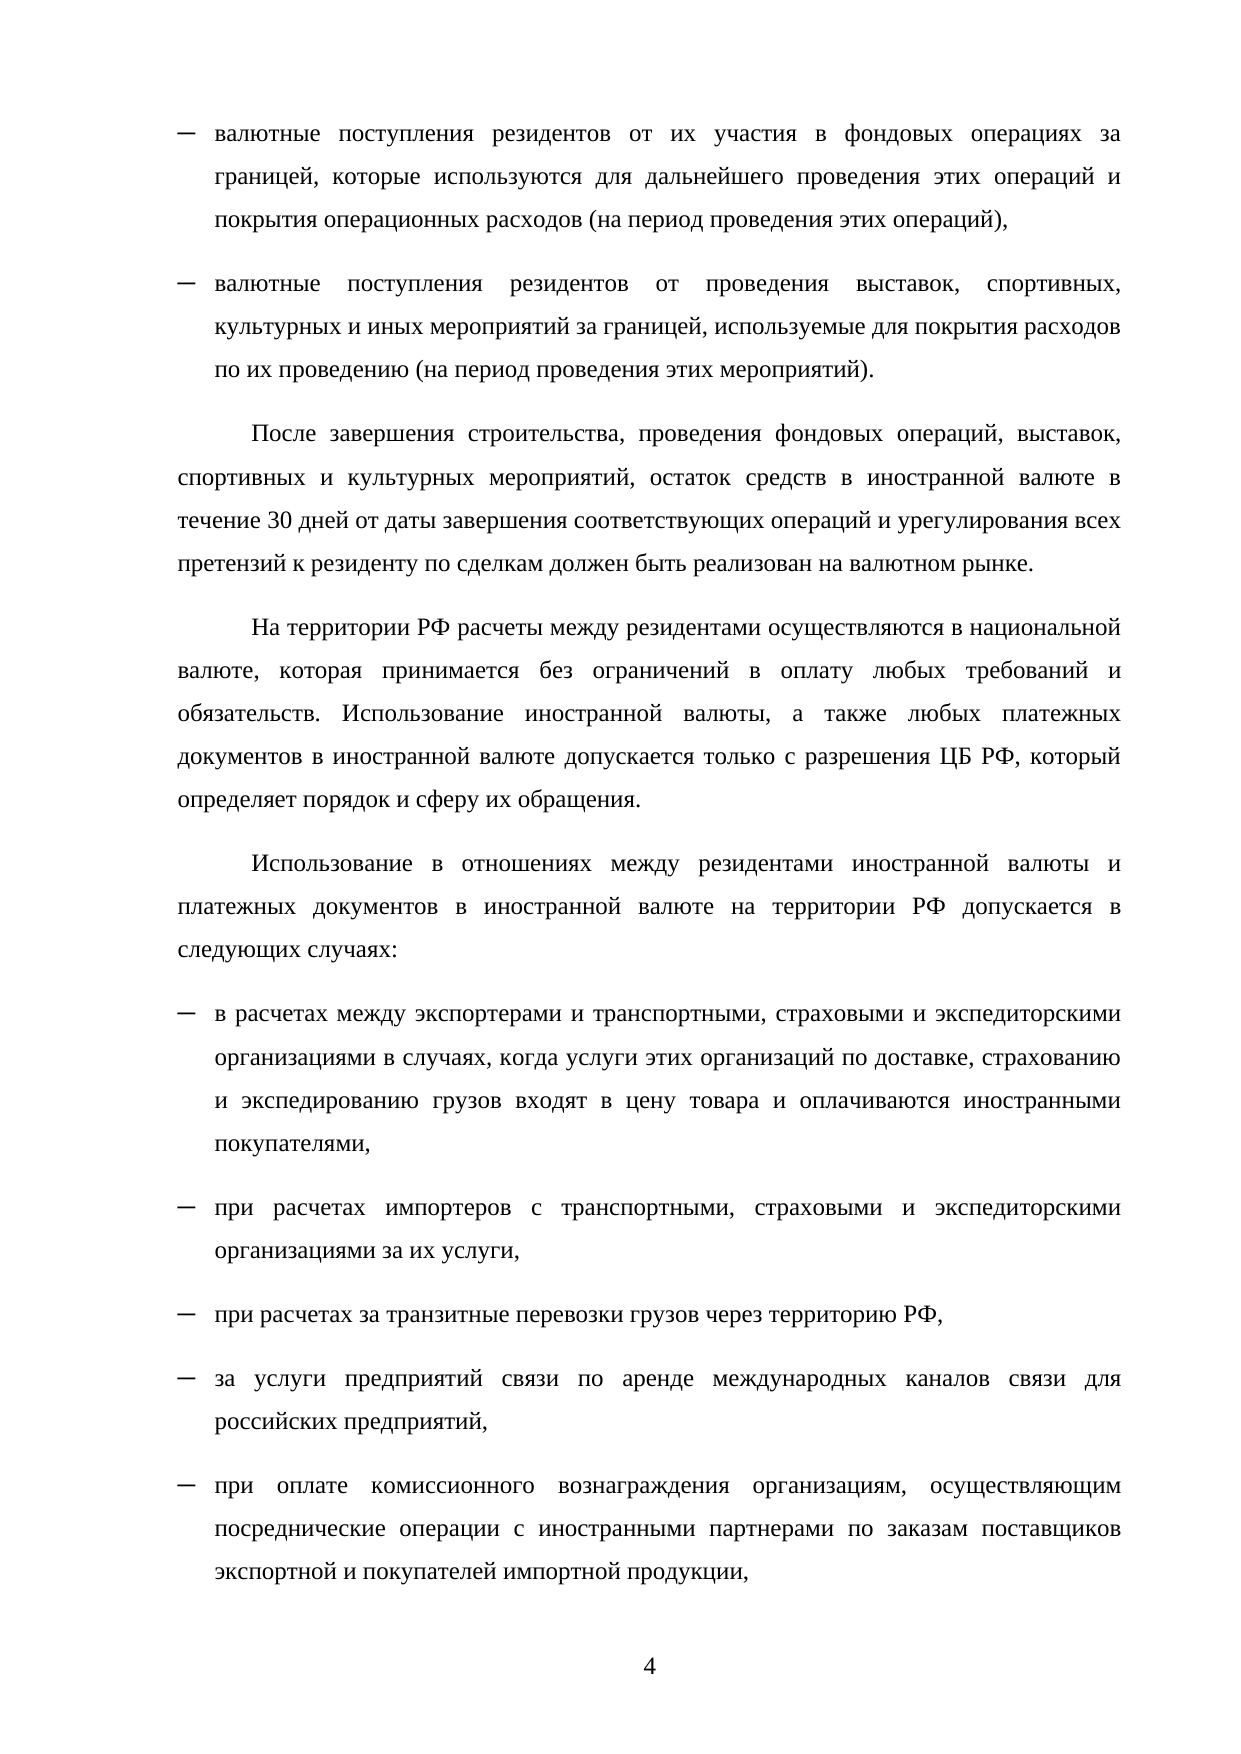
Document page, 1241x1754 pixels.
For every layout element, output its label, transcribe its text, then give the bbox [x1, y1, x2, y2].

text Использование в отношениях между резидентами иностранной валюты и платежных документов в иностранной валюте на территории РФ допускается в следующих случаях: [177, 848, 1122, 963]
text На территории РФ расчеты между резидентами осуществляются в национальной валюте, которая принимается без ограничений в оплату любых требований и обязательств. Использование иностранной валюты, а также любых платежных документов в иностранной валюте допускается только с разрешения ЦБ РФ, который определяет порядок и сферу их обращения. [177, 612, 1122, 813]
list в расчетах между экспортерами и транспортными, страховыми и экспедиторскими организациями в случаях, когда услуги этих организаций по доставке, страхованию и экспедированию грузов входят в цену товара и оплачиваются иностранными покупателями, [177, 998, 1122, 1157]
list за услуги предприятий связи по аренде международных каналов связи для российских предприятий, [177, 1363, 1122, 1435]
list валютные поступления резидентов от проведения выставок, спортивных, культурных и иных мероприятий за границей, используемые для покрытия расходов по их проведению (на период проведения этих мероприятий). [177, 268, 1122, 383]
text После завершения строительства, проведения фондовых операций, выставок, спортивных и культурных мероприятий, остаток средств в иностранной валюте в течение 30 дней от даты завершения соответствующих операций и урегулирования всех претензий к резиденту по сделкам должен быть реализован на валютном рынке. [177, 418, 1122, 577]
list валютные поступления резидентов от их участия в фондовых операциях за границей, которые используются для дальнейшего проведения этих операций и покрытия операционных расходов (на период проведения этих операций), [177, 118, 1122, 233]
list при расчетах импортеров с транспортными, страховыми и экспедиторскими организациями за их услуги, [177, 1192, 1122, 1264]
list при расчетах за транзитные перевозки грузов через территорию РФ, [177, 1299, 1122, 1328]
list при оплате комиссионного вознаграждения организациям, осуществляющим посреднические операции с иностранными партнерами по заказам поставщиков экспортной и покупателей импортной продукции, [177, 1470, 1122, 1585]
